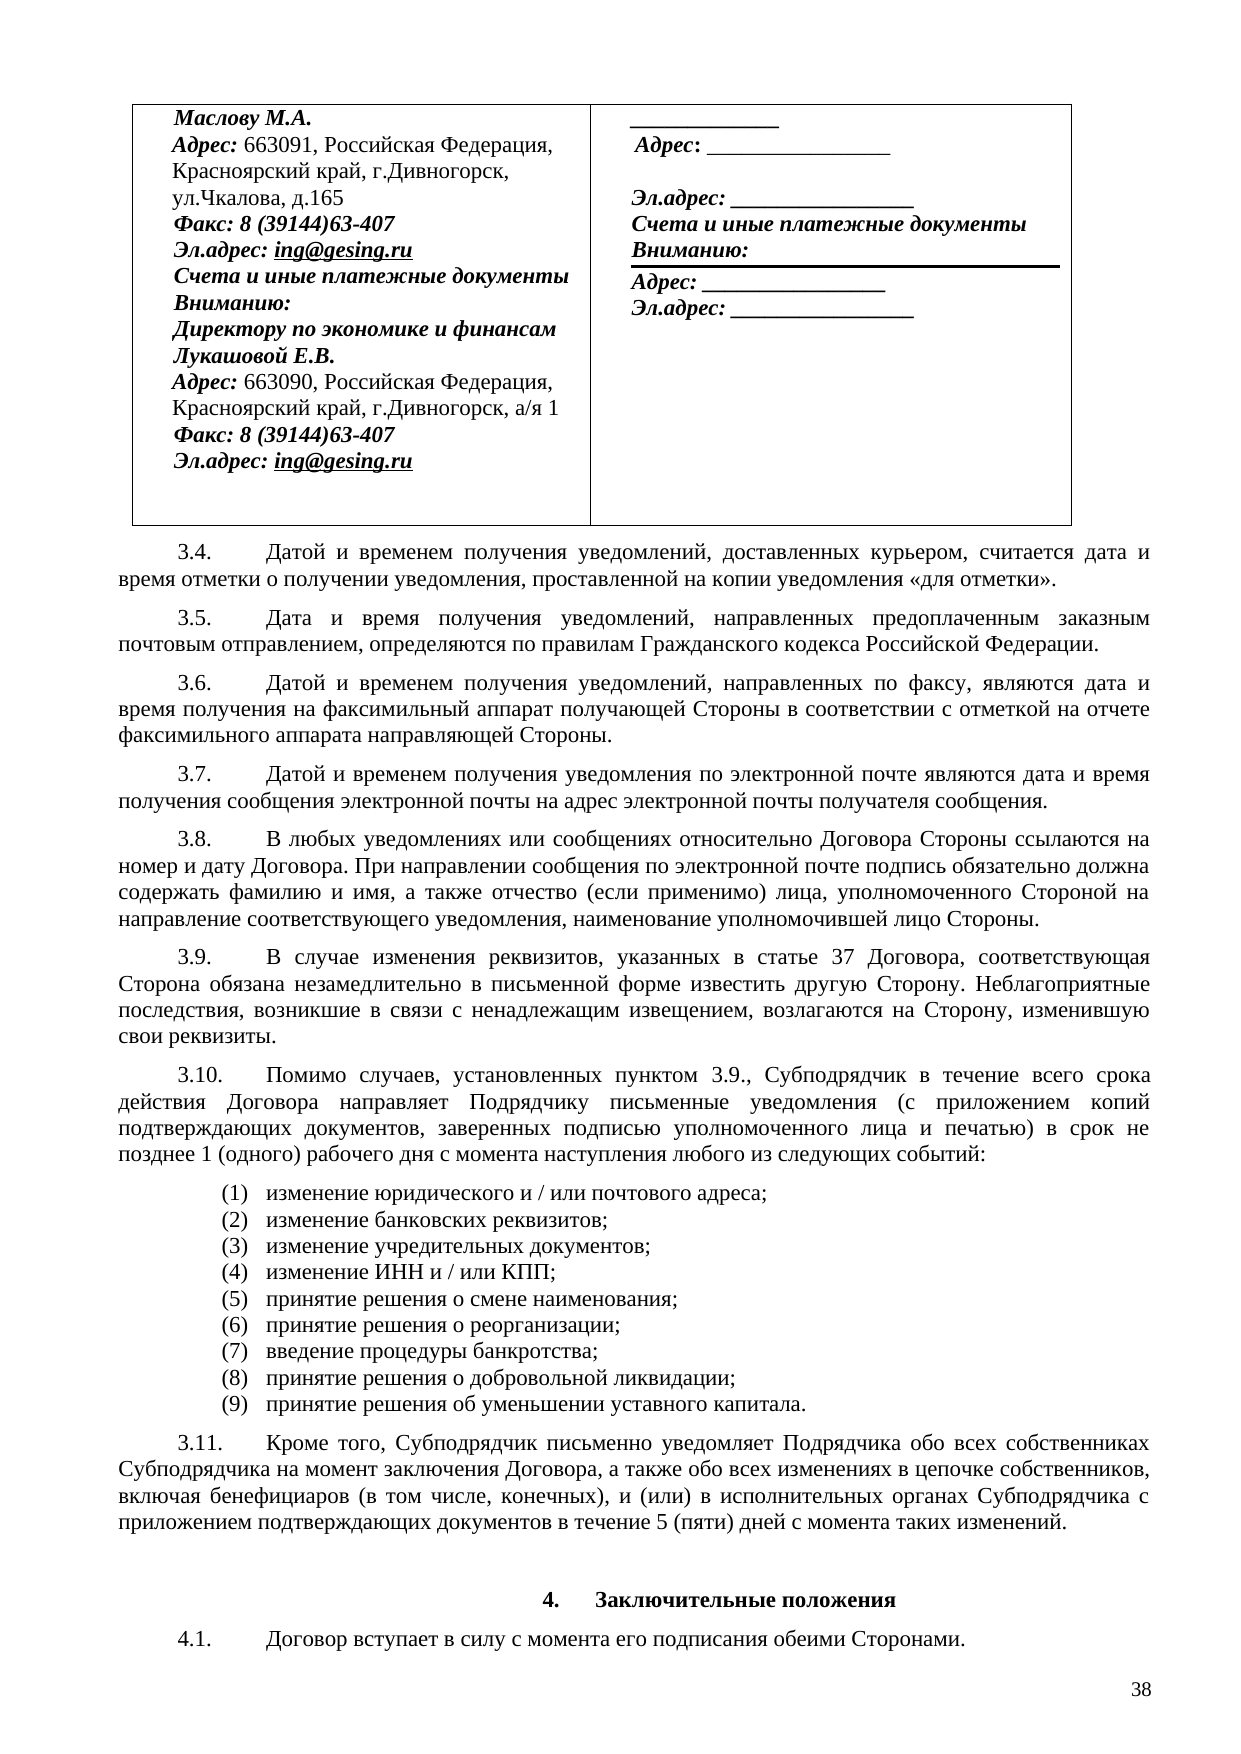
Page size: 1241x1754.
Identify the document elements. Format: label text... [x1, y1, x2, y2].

text изменение учредительных документов; [118, 1232, 1152, 1258]
text введение процедуры банкротства; [118, 1337, 1152, 1364]
text изменение ИНН и / или КПП; [118, 1258, 1152, 1285]
text изменение банковских реквизитов; [118, 1206, 1152, 1232]
text В случае изменения реквизитов, указанных в статье 37 Договора, соответствующая Сторона обязана незамедлительно в письменной форме известить другую Сторону. Неблагоприятные последствия, возникшие в связи с ненадлежащим извещением, возлагаются на Сторону, изменившую свои реквизиты. [118, 943, 1152, 1049]
text Датой и временем получения уведомления по электронной почте являются дата и время получения сообщения электронной почты на адрес электронной почты получателя сообщения. [118, 760, 1152, 813]
text принятие решения об уменьшении уставного капитала. [118, 1390, 1152, 1416]
text Кроме того, Субподрядчик письменно уведомляет Подрядчика обо всех собственниках Субподрядчика на момент заключения Договора, а также обо всех изменениях в цепочке собственников, включая бенефициаров (в том числе, конечных), и (или) в исполнительных органах Субподрядчика с приложением подтверждающих документов в течение 5 (пяти) дней с момента таких изменений. [118, 1429, 1152, 1534]
text принятие решения о реорганизации; [118, 1311, 1152, 1337]
text Датой и временем получения уведомлений, доставленных курьером, считается дата и время отметки о получении уведомления, проставленной на копии уведомления «для отметки». [118, 538, 1152, 591]
text Датой и временем получения уведомлений, направленных по факсу, являются дата и время получения на факсимильный аппарат получающей Стороны в соответствии с отметкой на отчете факсимильного аппарата направляющей Стороны. [118, 669, 1152, 748]
text изменение юридического и / или почтового адреса; [118, 1179, 1152, 1206]
text Договор вступает в силу с момента его подписания обеими Сторонами. [118, 1624, 1152, 1651]
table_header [591, 105, 1071, 525]
text В любых уведомлениях или сообщениях относительно Договора Стороны ссылаются на номер и дату Договора. При направлении сообщения по электронной почте подпись обязательно должна содержать фамилию и имя, а также отчество (если применимо) лица, уполномоченного Стороной на направление соответствующего уведомления, наименование уполномочившей лицо Стороны. [118, 826, 1152, 931]
text Помимо случаев, установленных пунктом 34.9., Субподрядчик в течение всего срока действия Договора направляет Подрядчику письменные уведомления (с приложением копий подтверждающих документов, заверенных подписью уполномоченного лица и печатью) в срок не позднее 1 (одного) рабочего дня с момента наступления любого из следующих событий: [118, 1061, 1152, 1167]
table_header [133, 105, 590, 525]
text Дата и время получения уведомлений, направленных предоплаченным заказным почтовым отправлением, определяются по правилам Гражданского кодекса Российской Федерации. [118, 603, 1152, 656]
text Заключительные положения [265, 1586, 1152, 1612]
text принятие решения о добровольной ликвидации; [118, 1364, 1152, 1390]
text принятие решения о смене наименования; [118, 1285, 1152, 1311]
